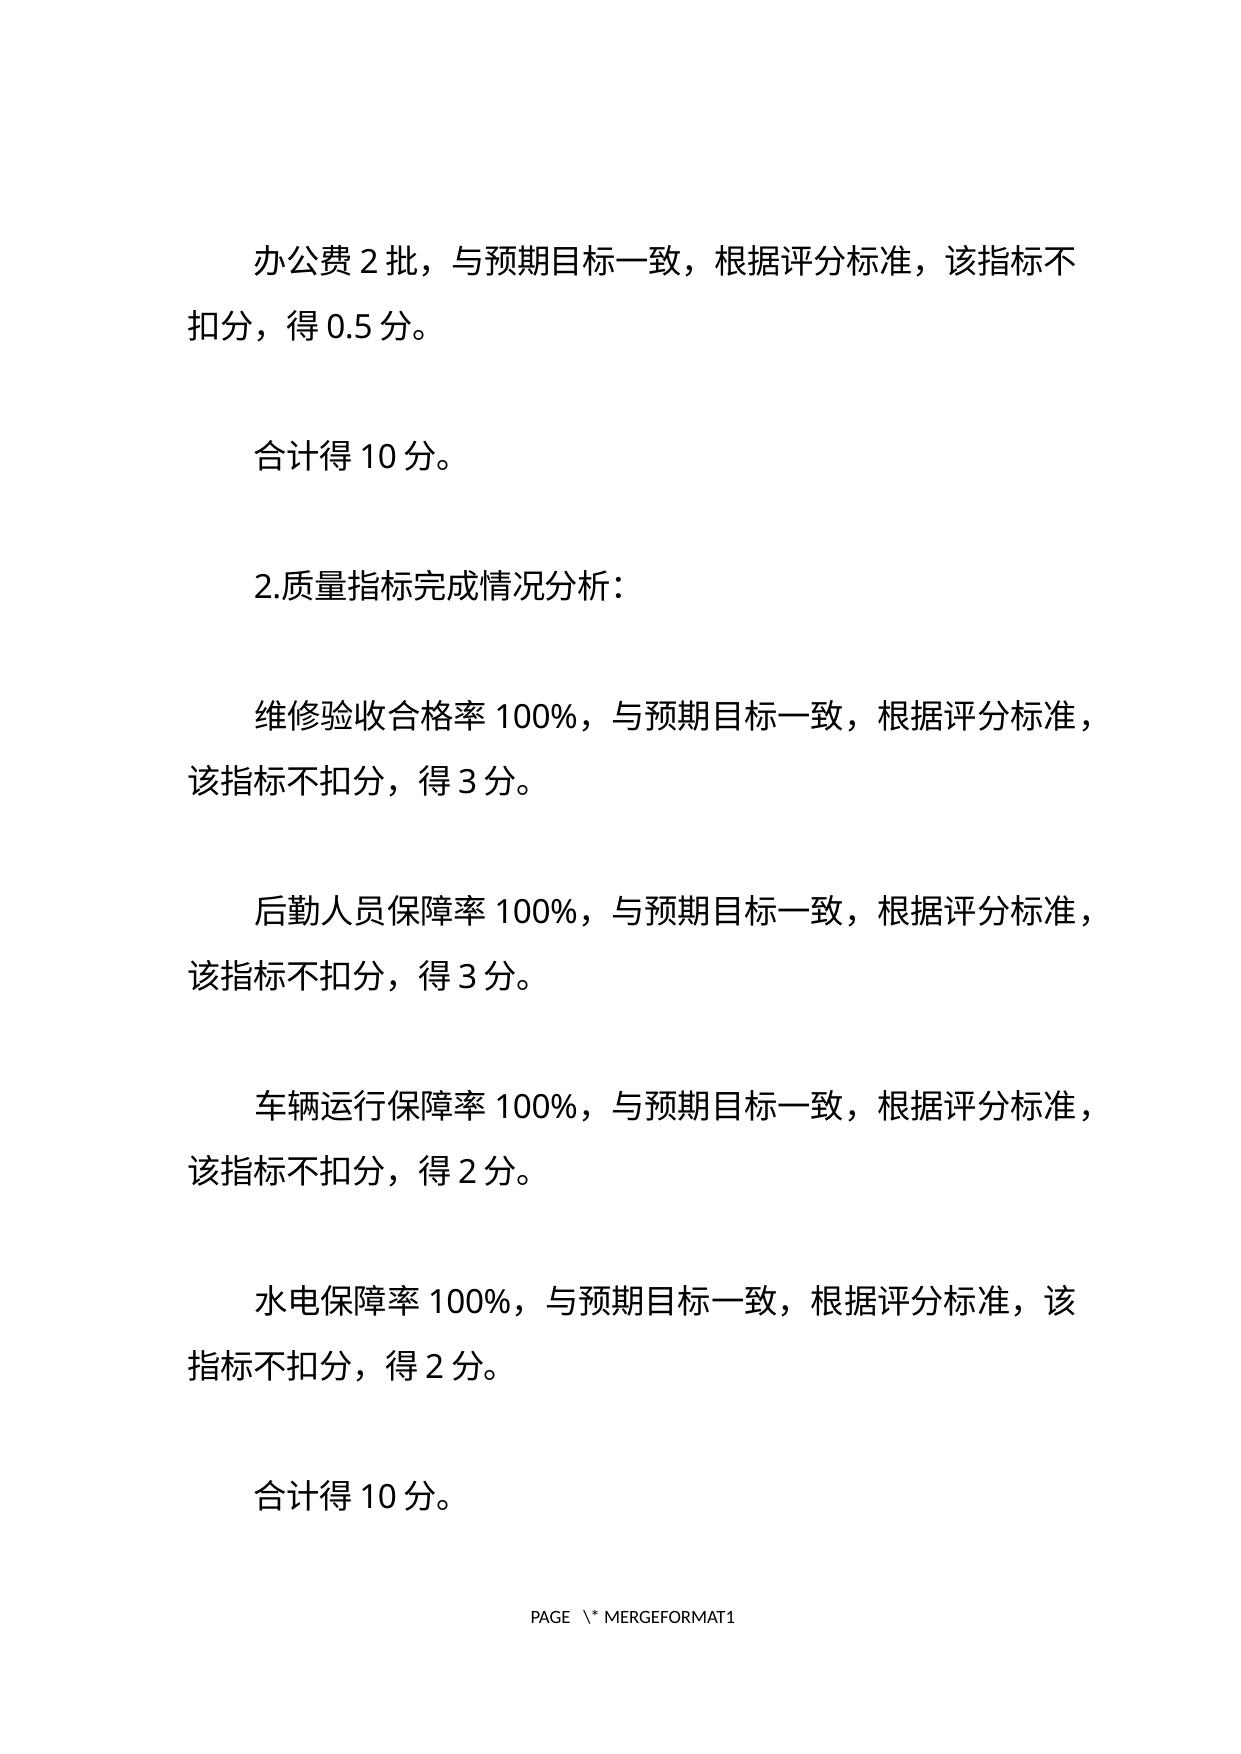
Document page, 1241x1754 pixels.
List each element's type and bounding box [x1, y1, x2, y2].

text [187, 162, 1078, 1527]
